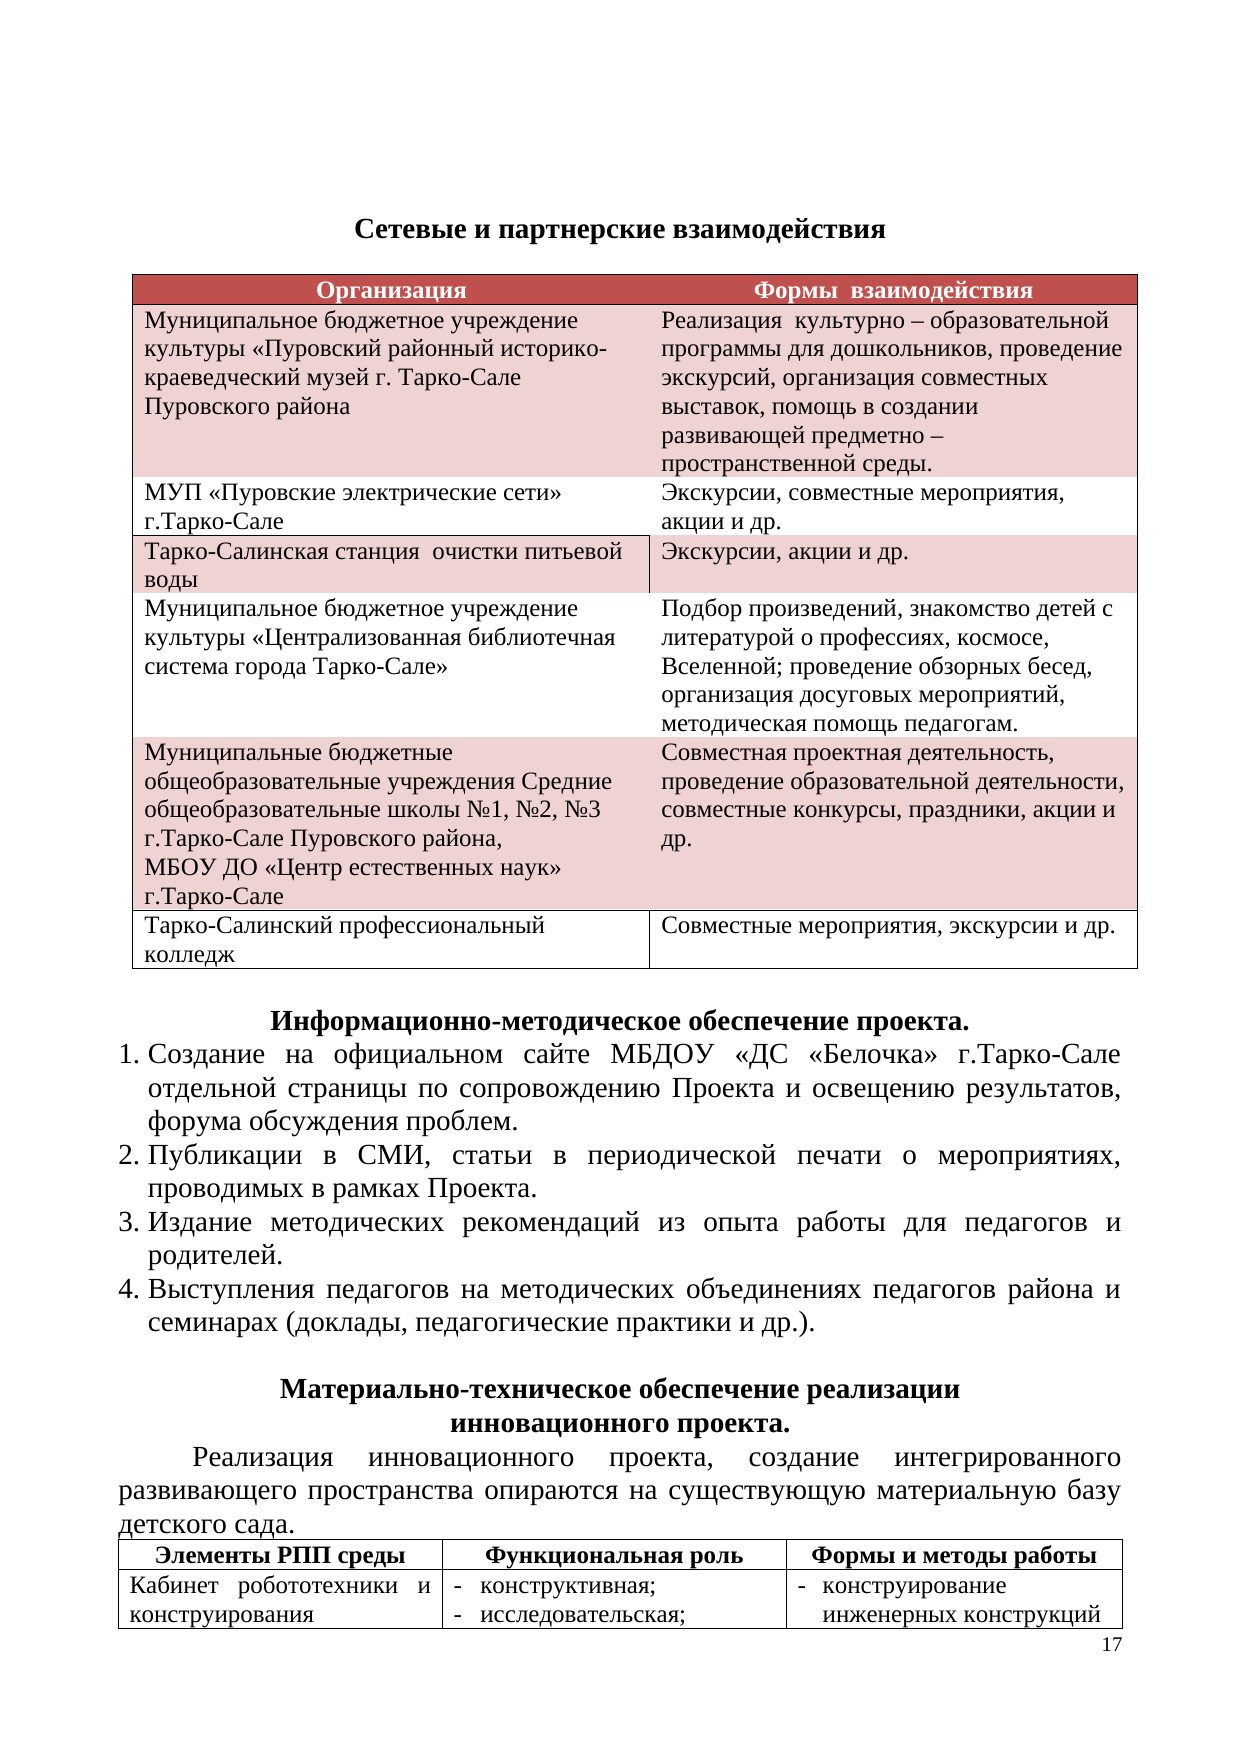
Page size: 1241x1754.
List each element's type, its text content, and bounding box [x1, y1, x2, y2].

list Создание на официальном сайте МБДОУ «ДС «Белочка» г.Тарко-Сале отдельной страницы по сопровождению Проекта и освещению результатов, форума обсуждения проблем. [118, 1036, 1122, 1137]
table_cell Совместная проектная деятельность, проведение образовательной деятельности, совместные конкурсы, праздники, акции и др. [650, 737, 1137, 909]
text Информационно-методическое обеспечение проекта. [118, 1003, 1122, 1036]
text Сетевые и партнерские взаимодействия [118, 212, 1122, 245]
text инновационного проекта. [118, 1405, 1122, 1439]
table_header Формы и методы работы [787, 1540, 1122, 1569]
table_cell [787, 1570, 1122, 1628]
table_cell Реализация культурно – образовательной программы для дошкольников, проведение экскурсий, организация совместных выставок, помощь в создании развивающей предметно – пространственной среды. [650, 305, 1137, 477]
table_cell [443, 1570, 786, 1628]
table_cell Подбор произведений, знакомство детей с литературой о профессиях, космосе, Вселенной; проведение обзорных бесед, организация досуговых мероприятий, методическая помощь педагогам. [650, 593, 1137, 737]
table_cell Муниципальное бюджетное учреждение культуры «Пуровский районный историко-краеведческий музей г. Тарко-Сале Пуровского района [133, 305, 650, 477]
table_cell Муниципальное бюджетное учреждение культуры «Централизованная библиотечная система города Тарко-Сале» [133, 593, 650, 737]
list Издание методических рекомендаций из опыта работы для педагогов и родителей. [118, 1204, 1122, 1271]
table_cell Совместные мероприятия, экскурсии и др. [650, 911, 1137, 968]
table_cell Экскурсии, совместные мероприятия, акции и др. [650, 477, 1137, 535]
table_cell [119, 1570, 442, 1628]
table_cell Муниципальные бюджетные общеобразовательные учреждения Средние общеобразовательные школы №1, №2, №3 г.Тарко-Сале Пуровского района, МБОУ ДО «Центр естественных наук» г.Тарко-Сале [133, 737, 650, 909]
table_header Формы взаимодействия [650, 275, 1137, 304]
table_header Функциональная роль [443, 1540, 786, 1569]
list Выступления педагогов на методических объединениях педагогов района и семинарах (доклады, педагогические практики и др.). [118, 1271, 1122, 1338]
table_cell Тарко-Салинский профессиональный колледж [133, 911, 649, 968]
table_cell МУП «Пуровские электрические сети» г.Тарко-Сале [133, 477, 650, 535]
text Реализация инновационного проекта, создание интегрированного развивающего пространства опираются на существующую материальную базу детского сада. [118, 1439, 1122, 1539]
table_header Элементы РПП среды [119, 1540, 442, 1569]
table_header Организация [133, 275, 650, 304]
table_cell Тарко-Салинская станция очистки питьевой воды [133, 536, 649, 593]
list Публикации в СМИ, статьи в периодической печати о мероприятиях, проводимых в рамках Проекта. [118, 1137, 1122, 1204]
table_cell Экскурсии, акции и др. [650, 535, 1137, 593]
text Материально-техническое обеспечение реализации [118, 1372, 1122, 1405]
